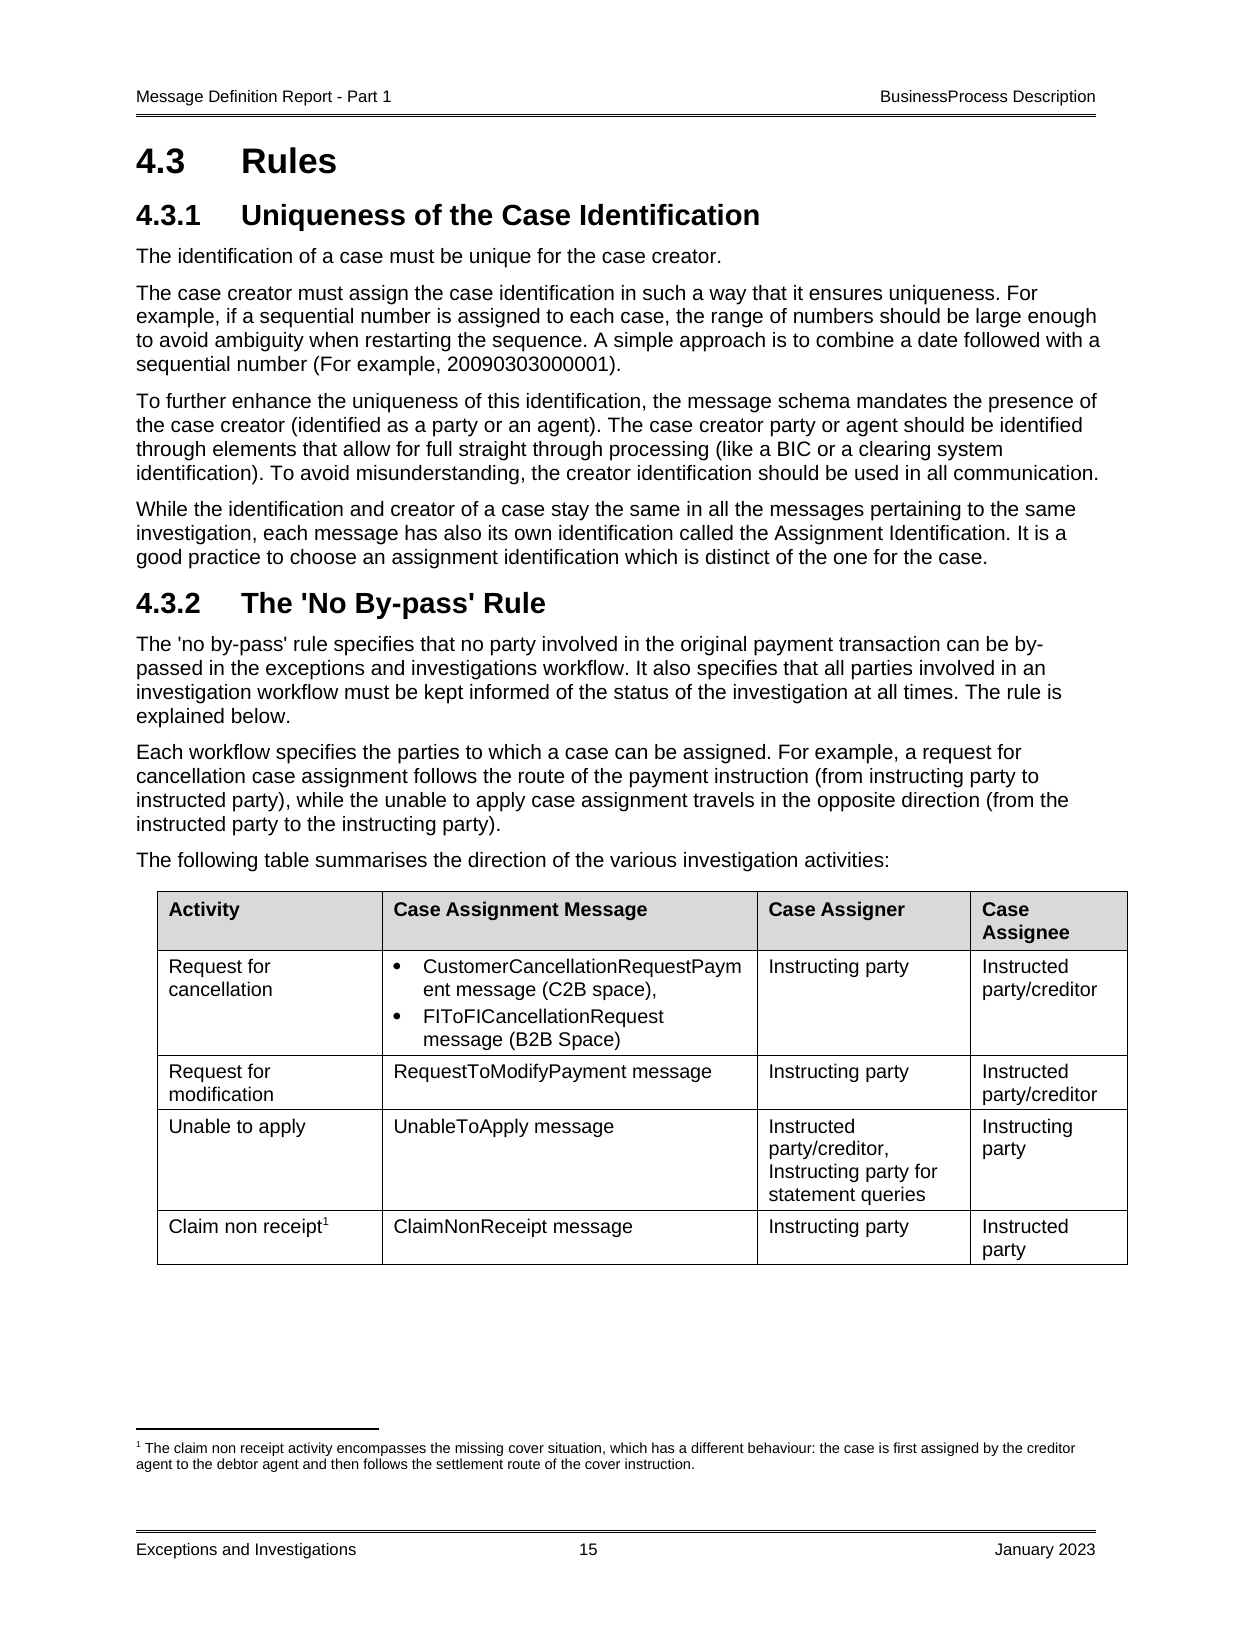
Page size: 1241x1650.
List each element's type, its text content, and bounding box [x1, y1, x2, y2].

table_cell Claim non receipt [158, 1211, 382, 1264]
table_cell Instructed party/creditor, Instructing party for statement queries [758, 1110, 970, 1209]
table_cell Request for cancellation [158, 951, 382, 1054]
table_cell Instructing party [758, 1211, 970, 1264]
text While the identification and creator of a case stay the same in all the messages pertaining to the same investigation, each message has also its own identification called the Assignment Identification. It is a good practice to choose an assignment identification which is distinct of the one for the case. [136, 497, 1104, 569]
subtitle The 'No By-pass' Rule [136, 586, 1104, 619]
table_cell Instructing party [758, 1056, 970, 1109]
subtitle Uniqueness of the Case Identification [136, 198, 1104, 231]
table_cell Instructed party [971, 1211, 1127, 1264]
table_cell Instructed party/creditor [971, 1056, 1127, 1109]
table_header Case Assignee [971, 892, 1127, 950]
table_cell Instructing party [971, 1110, 1127, 1209]
table_header Case Assigner [758, 892, 970, 950]
table_cell Request for modification [158, 1056, 382, 1109]
table_cell RequestToModifyPayment message [383, 1056, 757, 1109]
text The 'no by-pass' rule specifies that no party involved in the original payment transaction can be by-passed in the exceptions and investigations workflow. It also specifies that all parties involved in an investigation workflow must be kept informed of the status of the investigation at all times. The rule is explained below. [136, 632, 1104, 727]
text The following table summarises the direction of the various investigation activities: [136, 848, 1104, 872]
table_cell ClaimNonReceipt message [383, 1211, 757, 1264]
table_cell Unable to apply [158, 1110, 382, 1209]
subtitle Rules [136, 141, 1104, 181]
table_header Activity [158, 892, 382, 950]
text The identification of a case must be unique for the case creator. [136, 244, 1104, 268]
table_cell CustomerCancellationRequestPayment message (C2B space), FIToFICancellationRequest message (B2B Space) [383, 951, 757, 1054]
text Each workflow specifies the parties to which a case can be assigned. For example, a request for cancellation case assignment follows the route of the payment instruction (from instructing party to instructed party), while the unable to apply case assignment travels in the opposite direction (from the instructed party to the instructing party). [136, 740, 1104, 836]
table_cell Instructed party/creditor [971, 951, 1127, 1054]
text To further enhance the uniqueness of this identification, the message schema mandates the presence of the case creator (identified as a party or an agent). The case creator party or agent should be identified through elements that allow for full straight through processing (like a BIC or a clearing system identification). To avoid misunderstanding, the creator identification should be used in all communication. [136, 389, 1104, 484]
text The case creator must assign the case identification in such a way that it ensures uniqueness. For example, if a sequential number is assigned to each case, the range of numbers should be large enough to avoid ambiguity when restarting the sequence. A simple approach is to combine a date followed with a sequential number (For example, 20090303000001). [136, 280, 1104, 376]
table_cell Instructing party [758, 951, 970, 1054]
table_header Case Assignment Message [383, 892, 757, 950]
table_cell UnableToApply message [383, 1110, 757, 1209]
